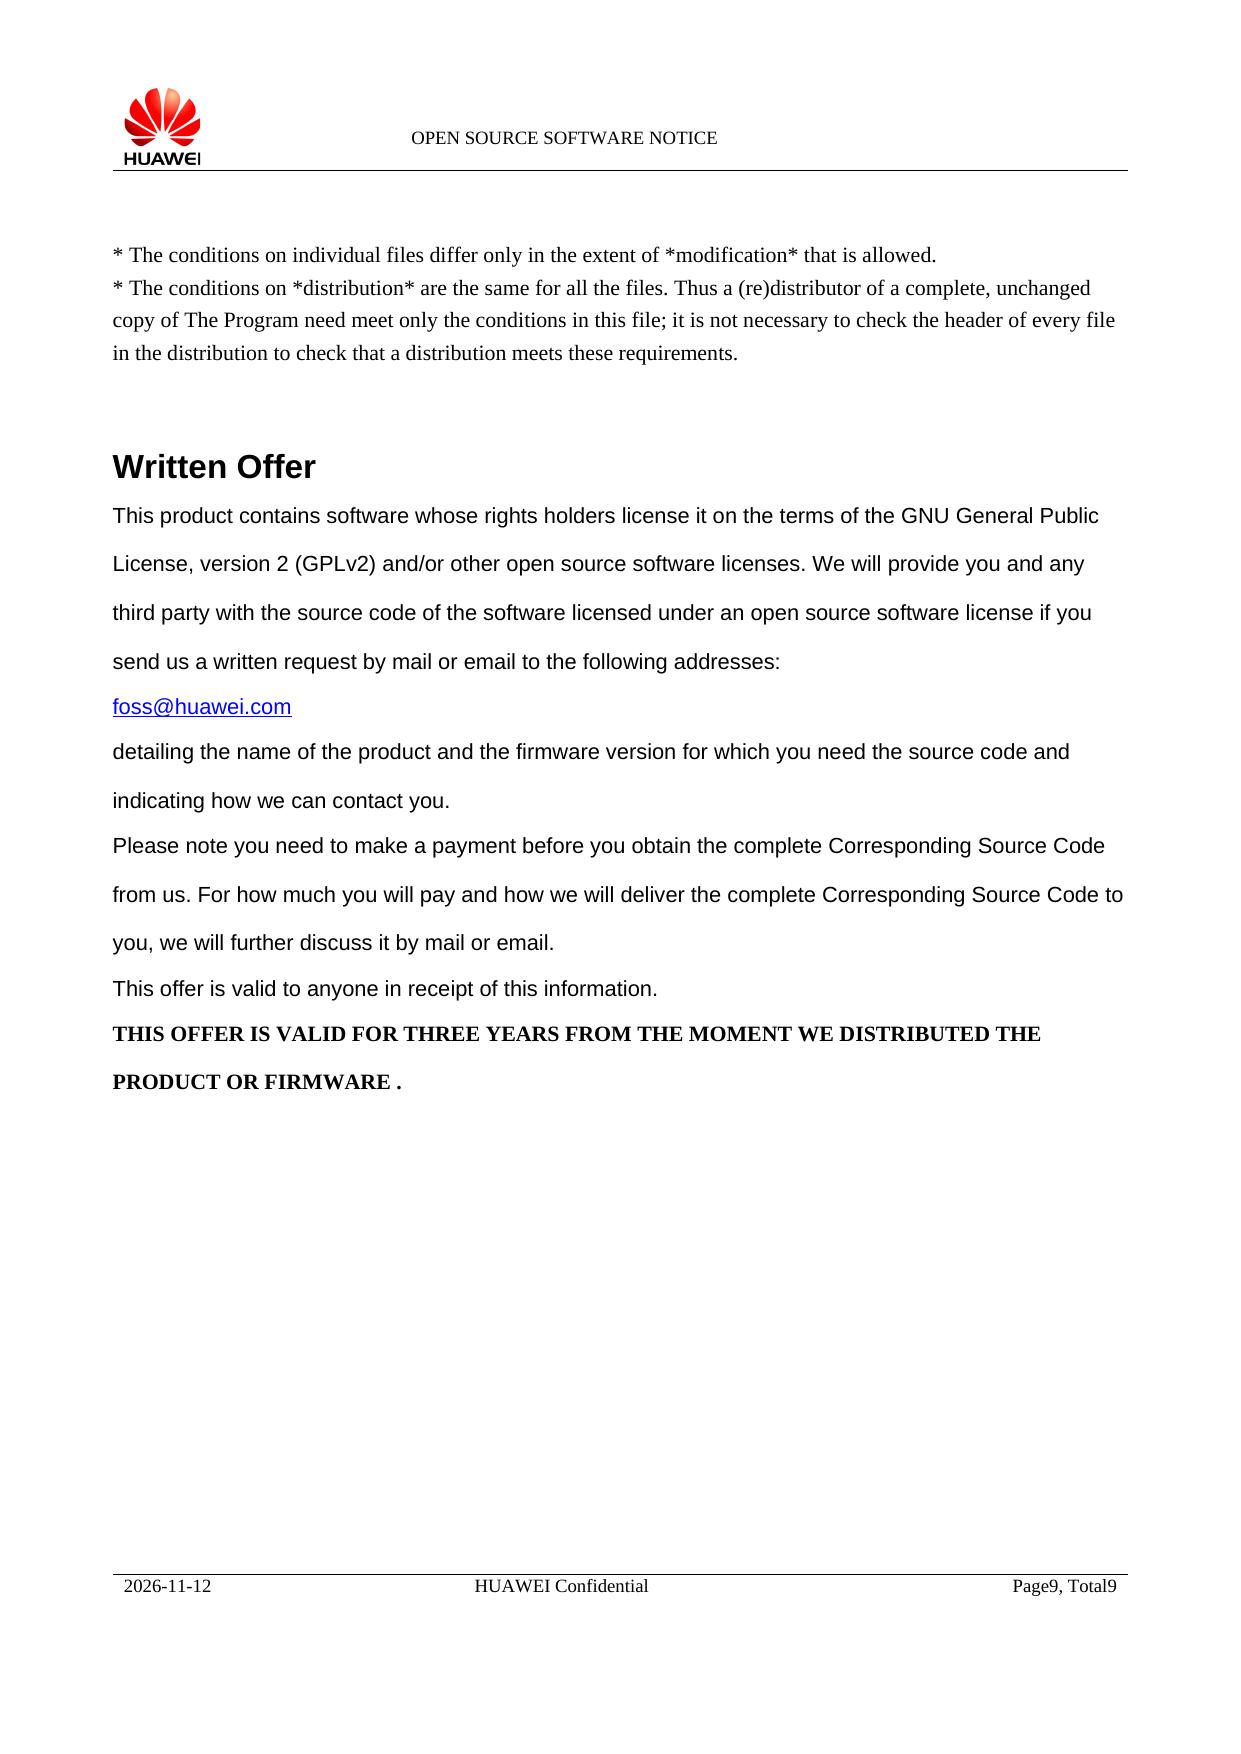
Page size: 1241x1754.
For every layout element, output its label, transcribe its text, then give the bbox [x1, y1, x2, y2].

picture [124, 88, 201, 165]
text This offer is valid for three years from the moment we distributed the product or firmware . [112, 1017, 1128, 1098]
text detailing the name of the product and the firmware version for which you need the source code and indicating how we can contact you. [112, 735, 1128, 817]
text This product contains software whose rights holders license it on the terms of the GNU General Public License, version 2 (GPLv2) and/or other open source software licenses. We will provide you and any third party with the source code of the software licensed under an open source software license if you send us a written request by mail or email to the following addresses: [112, 499, 1128, 678]
text * The conditions on *distribution* are the same for all the files. Thus a (re)distributor of a complete, unchanged copy of The Program need meet only the conditions in this file; it is not necessary to check the header of every file in the distribution to check that a distribution meets these requirements. [112, 271, 1128, 369]
text foss@huawei.com [112, 690, 1128, 723]
text Written Offer [112, 434, 1128, 499]
text Please note you need to make a payment before you obtain the complete Corresponding Source Code from us. For how much you will pay and how we will deliver the complete Corresponding Source Code to you, we will further discuss it by mail or email. [112, 829, 1128, 959]
text This offer is valid to anyone in receipt of this information. [112, 972, 1128, 1004]
text * The conditions on individual files differ only in the extent of *modification* that is allowed. [112, 239, 1128, 271]
